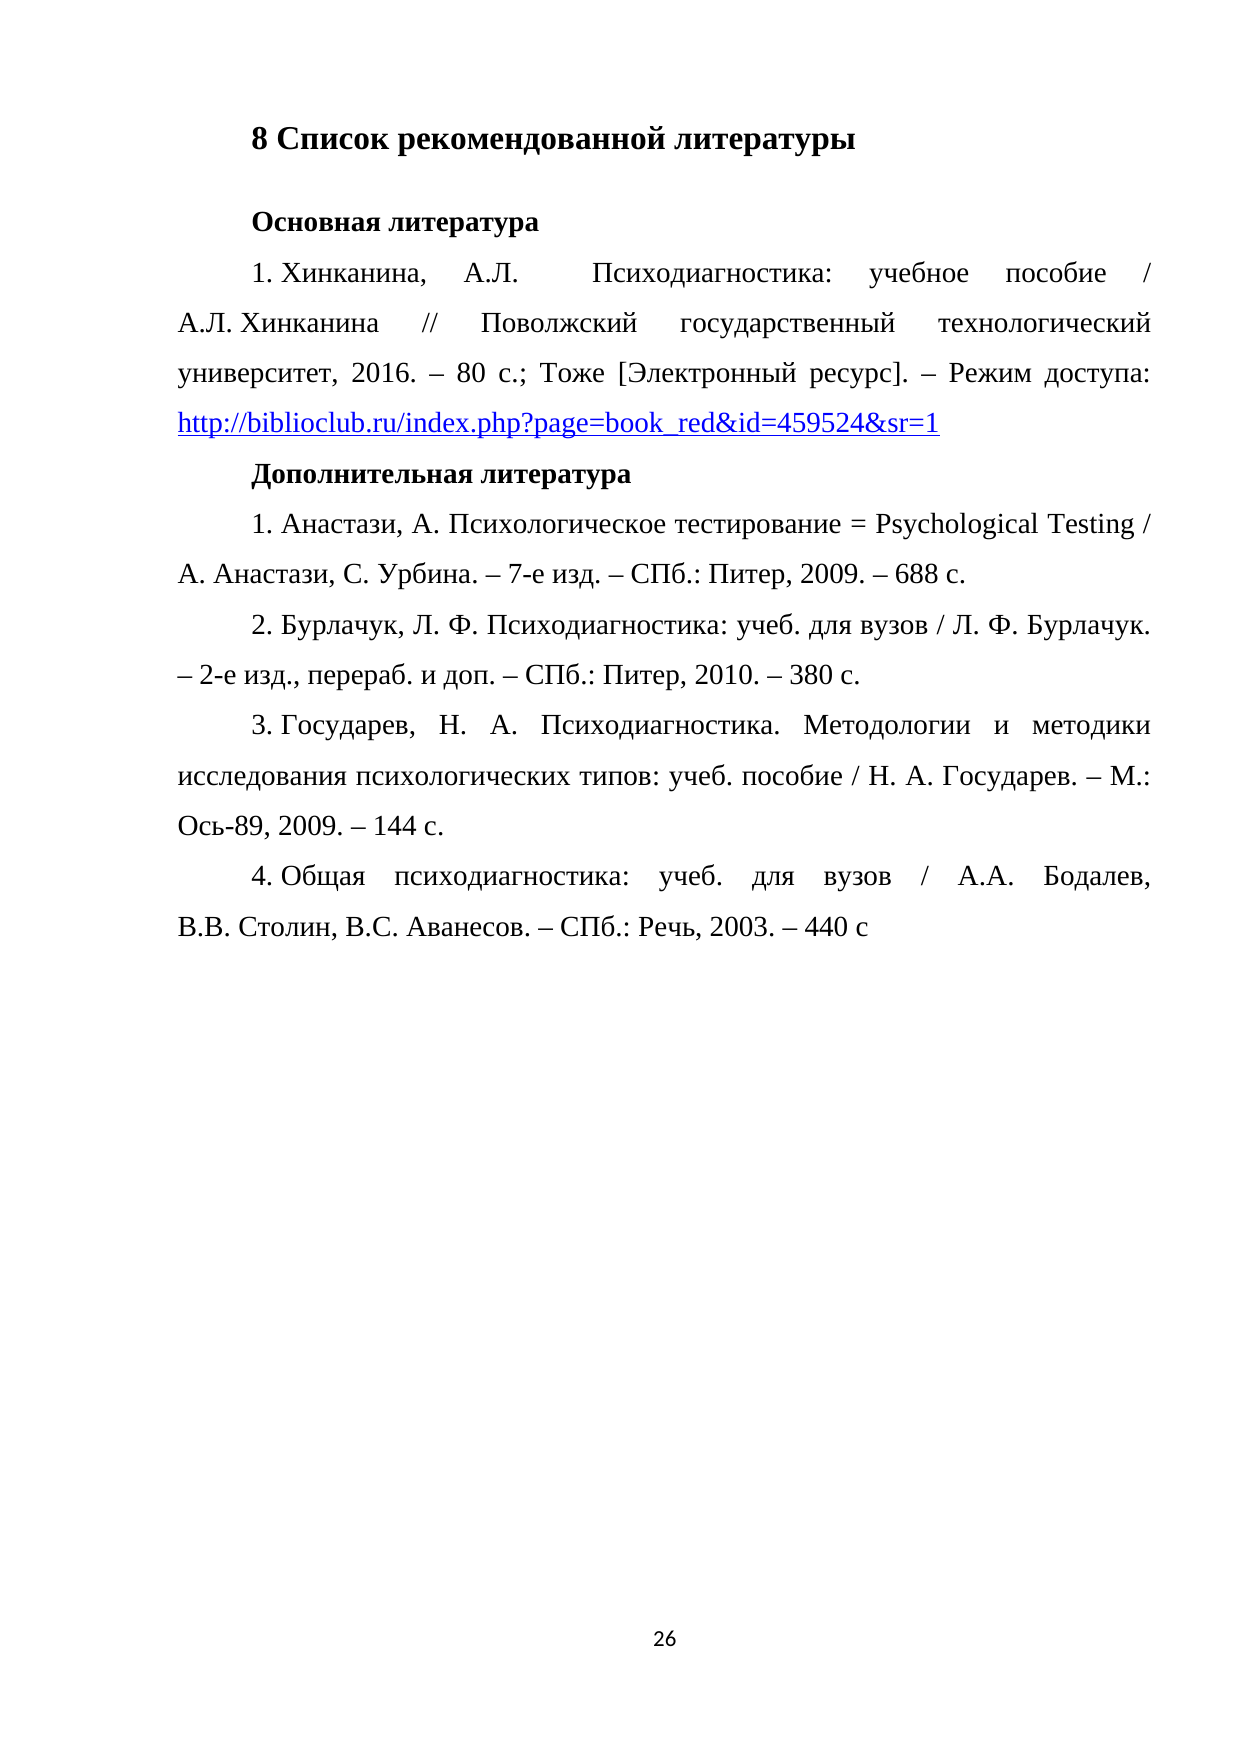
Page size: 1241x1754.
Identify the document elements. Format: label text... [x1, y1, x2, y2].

list Хинканина, А.Л. Психодиагностика: учебное пособие / А.Л. Хинканина // Поволжский государственный технологический университет, 2016. – 80 с.; Тоже [Электронный ресурс]. – Режим доступа: http://biblioclub.ru/index.php?page=book_red&id=459524&sr=1 [177, 255, 1152, 439]
subtitle 8 Список рекомендованной литературы [177, 118, 1152, 156]
text Основная литература [177, 204, 1152, 238]
list Бурлачук, Л. Ф. Психодиагностика: учеб. для вузов / Л. Ф. Бурлачук. – 2-е изд., перераб. и доп. – СПб.: Питер, 2010. – 380 с. [177, 607, 1152, 691]
list Анастази, А. Психологическое тестирование = Psychological Testing / А. Анастази, С. Урбина. – 7-е изд. – СПб.: Питер, 2009. – 688 с. [177, 506, 1152, 590]
list Общая психодиагностика: учеб. для вузов / А.А. Бодалев, В.В. Столин, В.С. Аванесов. – CПб.: Речь, 2003. – 440 с [177, 858, 1152, 942]
list Дополнительная литература [177, 456, 1152, 489]
list Государев, Н. А. Психодиагностика. Методологии и методики исследования психологических типов: учеб. пособие / Н. А. Государев. – М.: Ось-89, 2009. – 144 с. [177, 707, 1152, 842]
